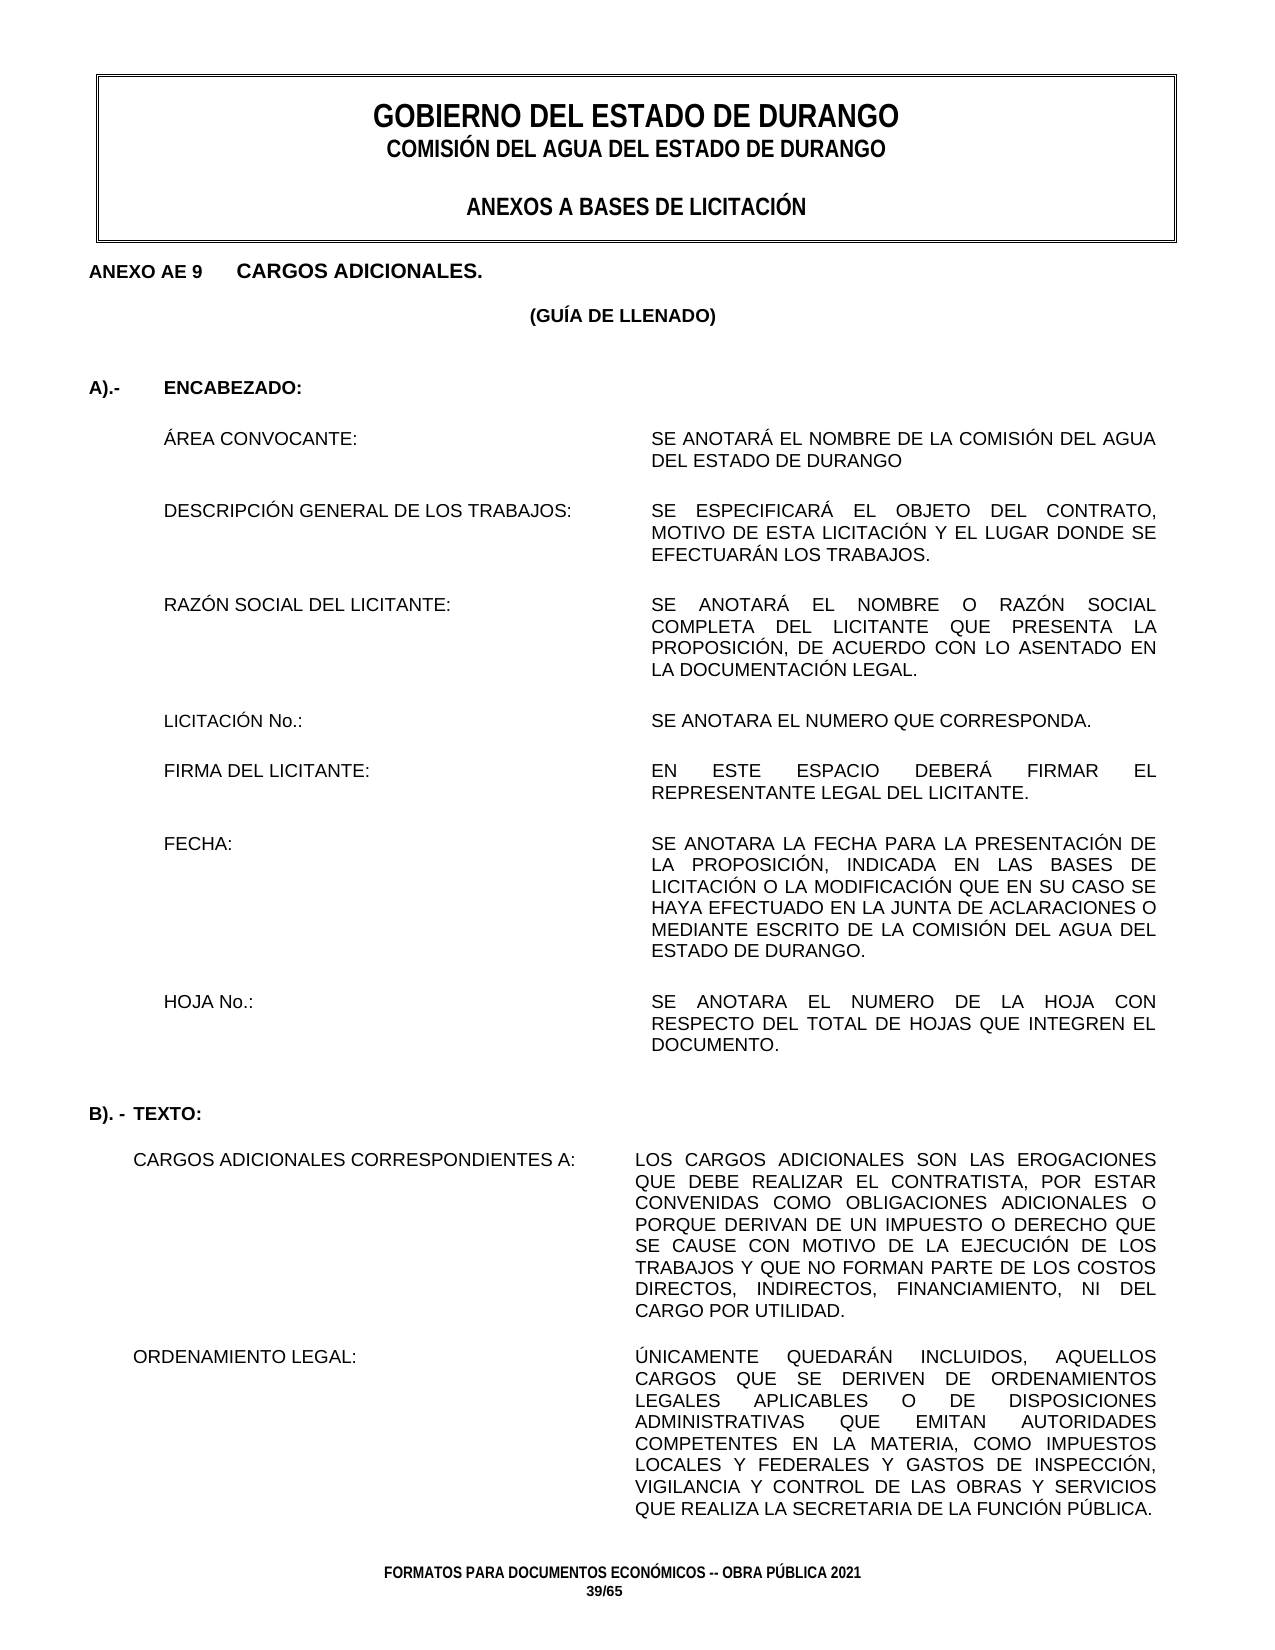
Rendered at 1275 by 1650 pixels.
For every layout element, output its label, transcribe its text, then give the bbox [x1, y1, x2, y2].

text HOJA No.: SE ANOTARA EL NUMERO DE LA HOJA CON RESPECTO DEL TOTAL DE HOJAS QUE INTEGREN EL DOCUMENTO. [164, 991, 1157, 1056]
text ORDENAMIENTO LEGAL: ÚNICAMENTE QUEDARÁN INCLUIDOS, AQUELLOS CARGOS QUE SE DERIVEN DE ORDENAMIENTOS LEGALES APLICABLES O DE DISPOSICIONES ADMINISTRATIVAS QUE EMITAN AUTORIDADES COMPETENTES EN LA MATERIA, COMO IMPUESTOS LOCALES Y FEDERALES Y GASTOS DE INSPECCIÓN, VIGILANCIA Y CONTROL DE LAS OBRAS Y SERVICIOS QUE REALIZA LA SECRETARIA DE LA FUNCIÓN PÚBLICA. [133, 1346, 1157, 1519]
text CARGOS ADICIONALES CORRESPONDIENTES A: LOS CARGOS ADICIONALES SON LAS EROGACIONES QUE DEBE REALIZAR EL CONTRATISTA, POR ESTAR CONVENIDAS COMO OBLIGACIONES ADICIONALES O PORQUE DERIVAN DE UN IMPUESTO O DERECHO QUE SE CAUSE CON MOTIVO DE LA EJECUCIÓN DE LOS TRABAJOS Y QUE NO FORMAN PARTE DE LOS COSTOS DIRECTOS, INDIRECTOS, FINANCIAMIENTO, NI DEL CARGO POR UTILIDAD. [133, 1149, 1157, 1321]
text A).- ENCABEZADO: [89, 377, 1082, 399]
text FECHA: SE ANOTARA LA FECHA PARA LA PRESENTACIÓN DE LA PROPOSICIÓN, INDICADA EN LAS BASES DE LICITACIÓN O LA MODIFICACIÓN QUE EN SU CASO SE HAYA EFECTUADO EN LA JUNTA DE ACLARACIONES O MEDIANTE ESCRITO DE LA COMISIÓN DEL AGUA DEL ESTADO DE DURANGO. [164, 832, 1157, 962]
text LICITACIÓN No.: SE ANOTARA EL NUMERO QUE CORRESPONDA. [164, 709, 1157, 731]
text B). - TEXTO: [89, 1102, 1157, 1124]
text DESCRIPCIÓN GENERAL DE LOS TRABAJOS: SE ESPECIFICARÁ EL OBJETO DEL CONTRATO, MOTIVO DE ESTA LICITACIÓN Y EL LUGAR DONDE SE EFECTUARÁN LOS TRABAJOS. [164, 500, 1157, 565]
text FIRMA DEL LICITANTE: EN ESTE ESPACIO DEBERÁ FIRMAR EL REPRESENTANTE LEGAL DEL LICITANTE. [164, 760, 1157, 803]
text ÁREA CONVOCANTE: SE ANOTARÁ EL NOMBRE DE LA COMISIÓN DEL AGUA DEL ESTADO DE DURANGO [164, 428, 1157, 471]
text RAZÓN SOCIAL DEL LICITANTE: SE ANOTARÁ EL NOMBRE O RAZÓN SOCIAL COMPLETA DEL LICITANTE QUE PRESENTA LA PROPOSICIÓN, DE ACUERDO CON LO ASENTADO EN LA DOCUMENTACIÓN LEGAL. [164, 594, 1157, 680]
